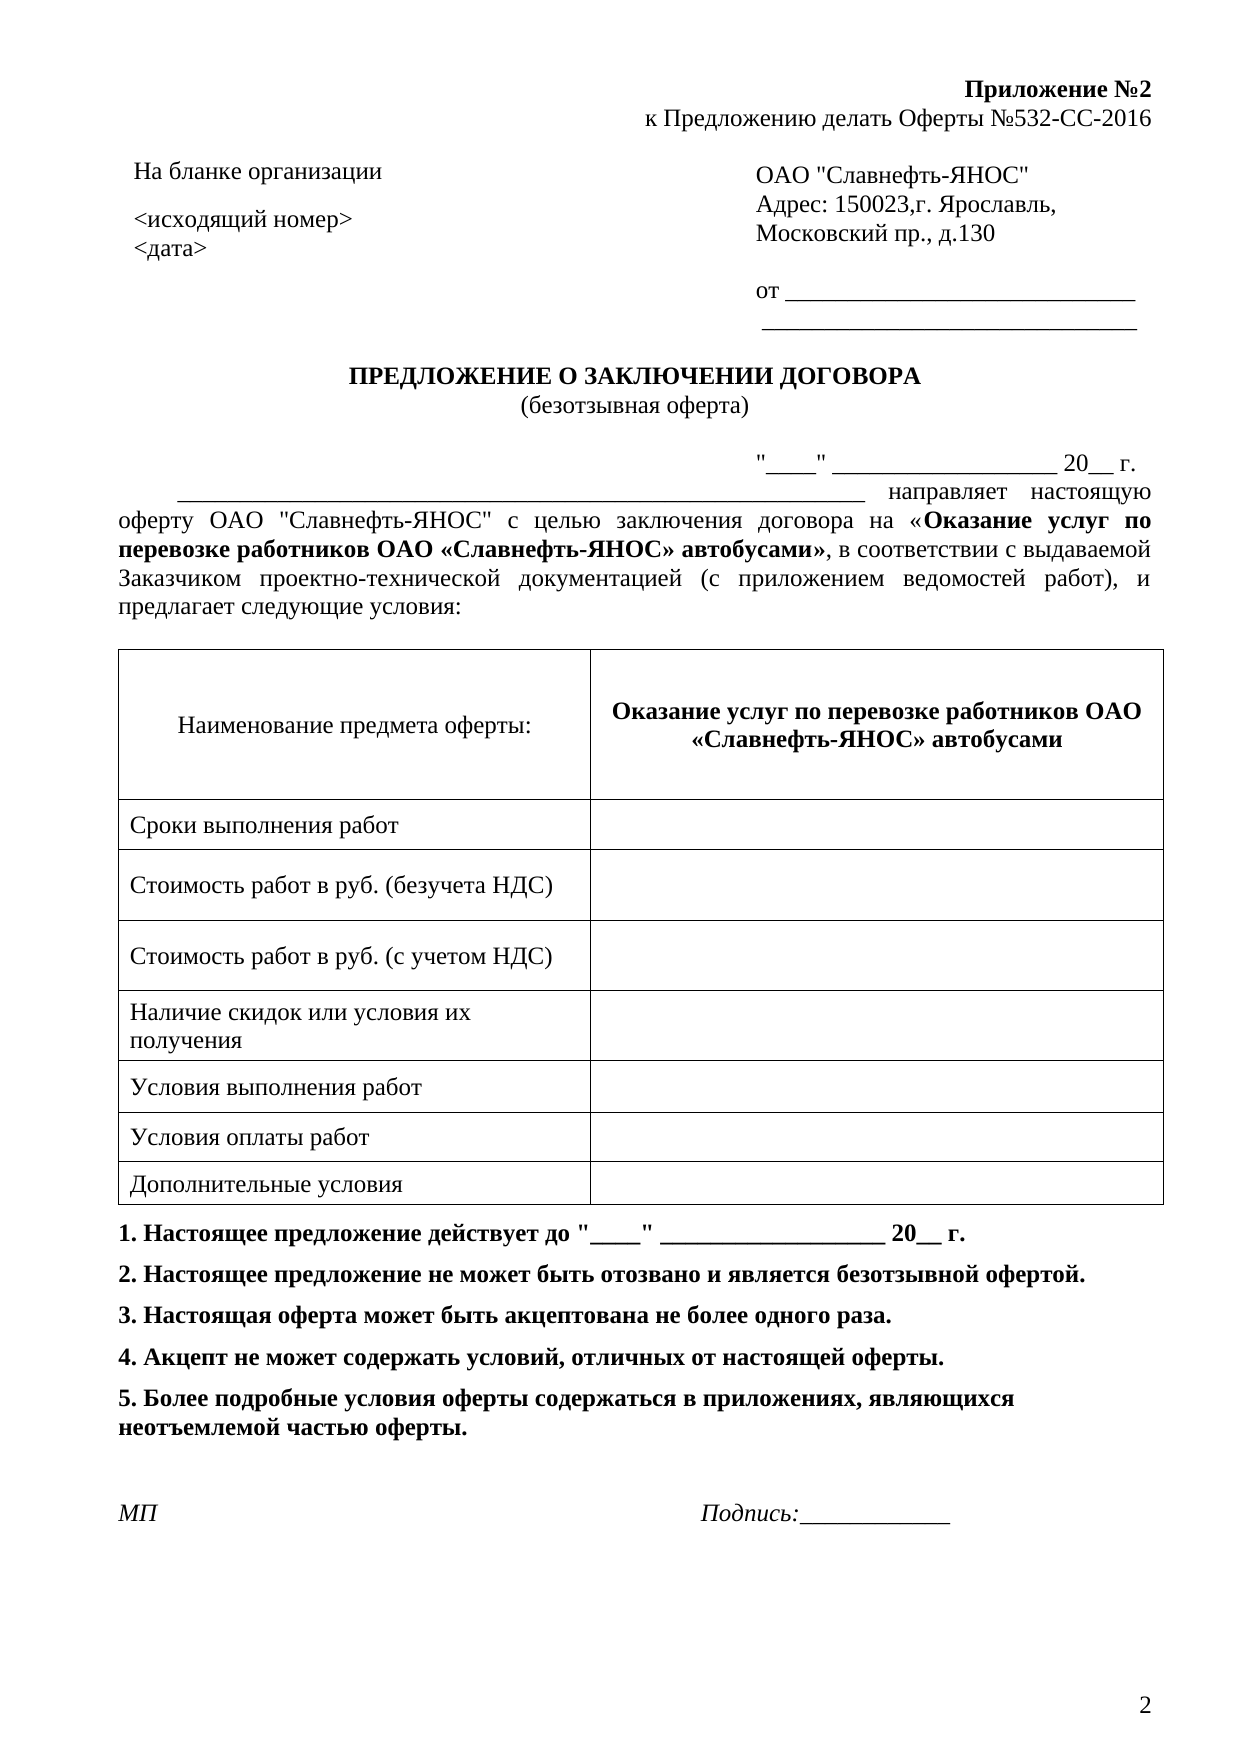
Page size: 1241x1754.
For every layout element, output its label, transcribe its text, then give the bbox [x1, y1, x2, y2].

table_cell [591, 921, 1163, 990]
text ПРЕДЛОЖЕНИЕ О ЗАКЛЮЧЕНИИ ДОГОВОРА [118, 361, 1152, 390]
text к Предложению делать Оферты №532-СС-2016 [118, 103, 1152, 131]
text 4. Акцепт не может содержать условий, отличных от настоящей оферты. [118, 1342, 1152, 1370]
text 3. Настоящая оферта может быть акцептована не более одного раза. [118, 1300, 1152, 1329]
text _______________________________________________________ направляет настоящую оферту ОАО "Славнефть-ЯНОС" с целью заключения договора на «Оказание услуг по перевозке работников ОАО «Славнефть-ЯНОС» автобусами», в соответствии с выдаваемой Заказчиком проектно-технической документацией (с приложением ведомостей работ), и предлагает следующие условия: [118, 476, 1152, 620]
table_cell [591, 1162, 1163, 1204]
table_header Оказание услуг по перевозке работников ОАО «Славнефть-ЯНОС» автобусами [591, 650, 1163, 799]
text от ____________________________ [756, 275, 1152, 304]
table_cell Условия оплаты работ [119, 1113, 590, 1161]
table_cell [591, 800, 1163, 849]
text 5. Более подробные условия оферты содержаться в приложениях, являющихся неотъемлемой частью оферты. [118, 1383, 1152, 1440]
table_cell Сроки выполнения работ [119, 800, 590, 849]
text 2. Настоящее предложение не может быть отозвано и является безотзывной офертой. [118, 1259, 1152, 1288]
table_cell Стоимость работ в руб. (с учетом НДС) [119, 921, 590, 990]
table_cell [591, 991, 1163, 1060]
table_header Наименование предмета оферты: [119, 650, 590, 799]
table_cell [591, 1113, 1163, 1161]
text ______________________________ [756, 304, 1152, 333]
text Адрес: 150023,г. Ярославль, Московский пр., д.130 [756, 189, 1152, 246]
table_cell Стоимость работ в руб. (безучета НДС) [119, 850, 590, 920]
table_cell Условия выполнения работ [119, 1061, 590, 1112]
table_cell [591, 1061, 1163, 1112]
table_cell Дополнительные условия [119, 1162, 590, 1204]
text (безотзывная оферта) [118, 390, 1152, 419]
text "____" __________________ 20__ г. [756, 448, 1152, 476]
text Приложение №2 [340, 74, 1152, 103]
table_cell Наличие скидок или условия их получения [119, 991, 590, 1060]
text ОАО "Славнефть-ЯНОС" [756, 160, 1152, 189]
table_cell [591, 850, 1163, 920]
text 1. Настоящее предложение действует до "____" __________________ 20__ г. [118, 1218, 1152, 1247]
text МП Подпись:____________ [118, 1498, 1152, 1527]
